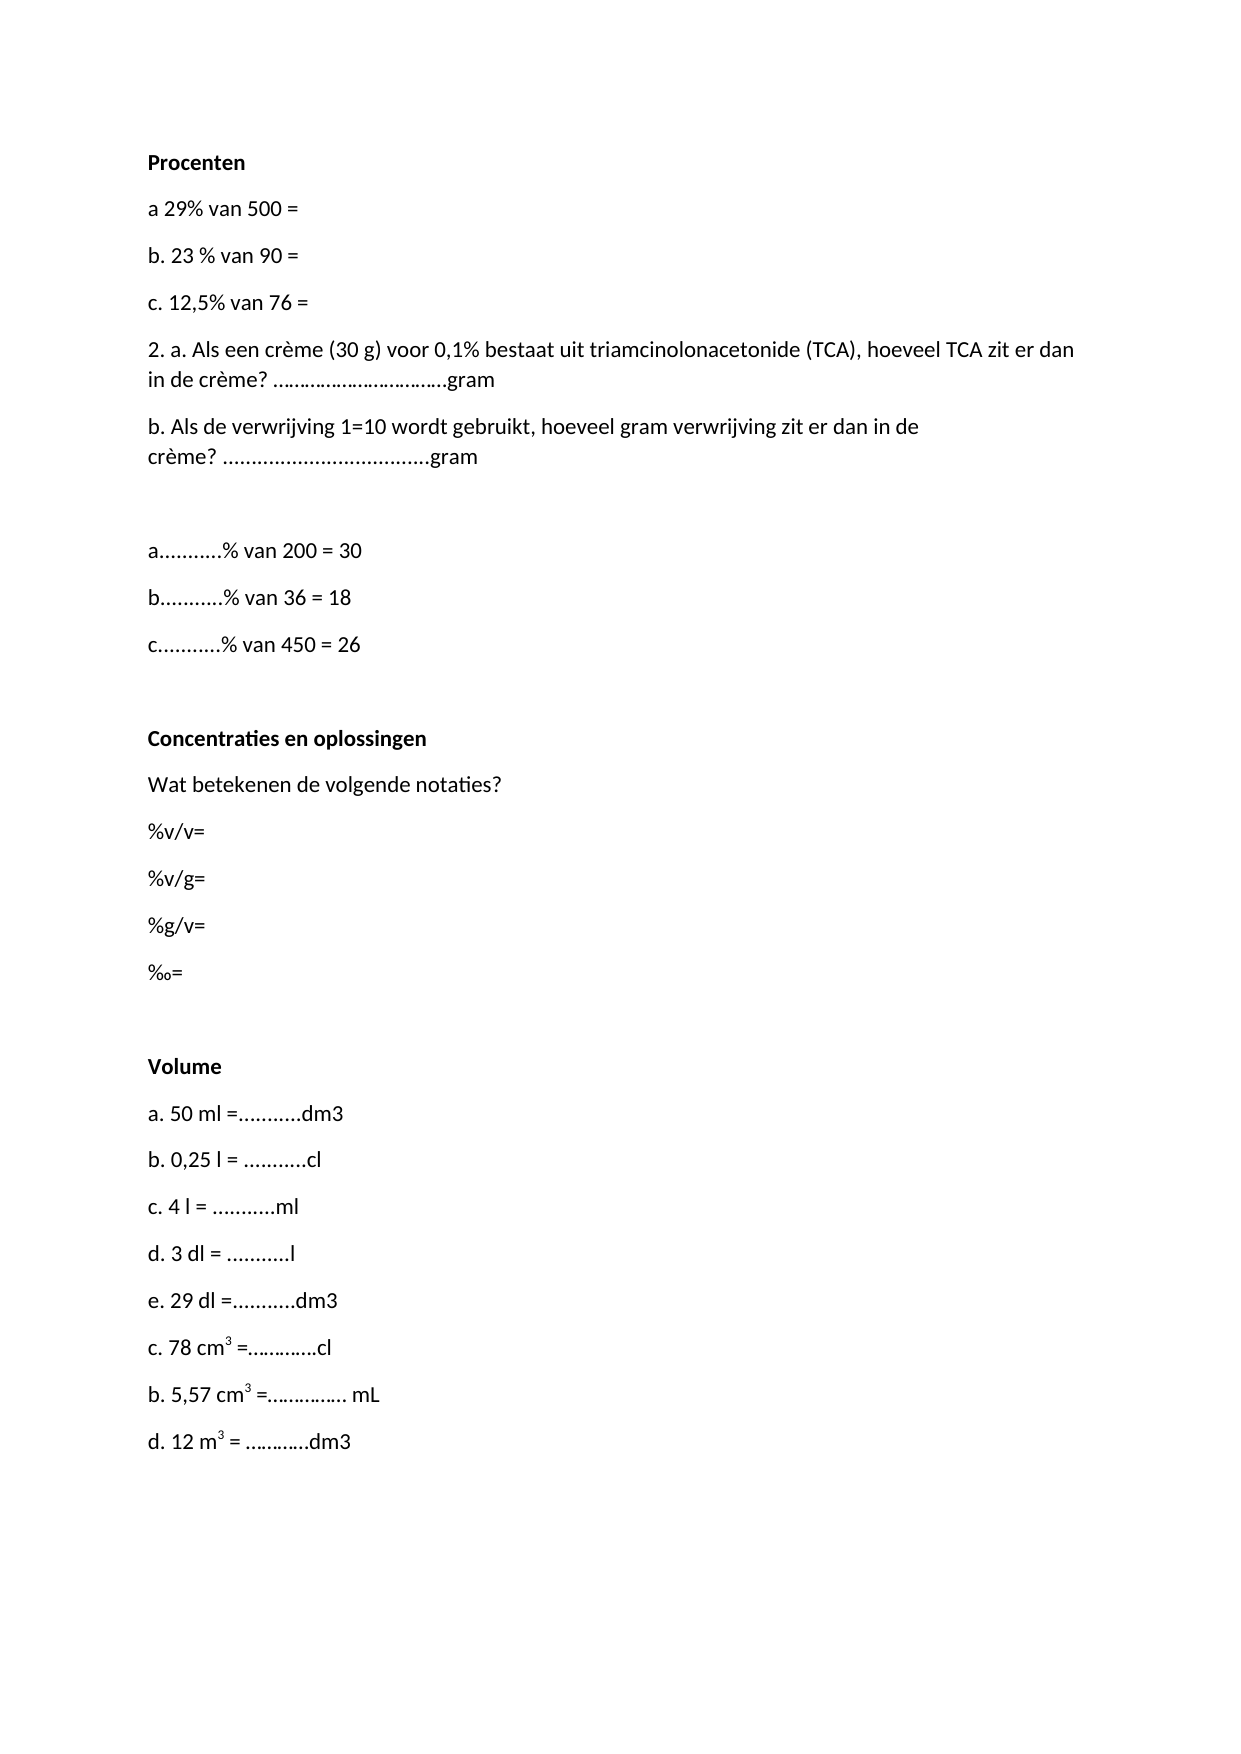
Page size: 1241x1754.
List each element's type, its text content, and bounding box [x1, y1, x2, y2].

text Wat betekenen de volgende notaties? [148, 771, 1093, 798]
text a...........% van 200 = 30 [148, 536, 1093, 564]
text e. 29 dl =...........dm3 [148, 1286, 1093, 1314]
text c. 78 cm3 =………….cl [148, 1333, 1093, 1361]
text Volume [148, 1052, 1093, 1080]
text d. 3 dl = ...........l [148, 1239, 1093, 1267]
text b...........% van 36 = 18 [148, 583, 1093, 611]
text b. 23 % van 90 = [148, 241, 1093, 269]
text c...........% van 450 = 26 [148, 630, 1093, 658]
text Procenten [148, 148, 1093, 176]
text c. 4 l = ...........ml [148, 1192, 1093, 1220]
text 2. a. Als een crème (30 g) voor 0,1% bestaat uit triamcinolonacetonide (TCA), hoeveel TCA zit er dan in de crème? ……………………………gram [148, 335, 1093, 393]
text d. 12 m3 = …………dm3 [148, 1427, 1093, 1455]
text b. 0,25 l = ...........cl [148, 1146, 1093, 1173]
text Concentraties en oplossingen [148, 724, 1093, 752]
text b. 5,57 cm3 =…………… mL [148, 1380, 1093, 1408]
text %v/v= [148, 817, 1093, 845]
text ‰= [148, 958, 1093, 986]
text a 29% van 500 = [148, 194, 1093, 222]
text a. 50 ml =...........dm3 [148, 1099, 1093, 1127]
text %g/v= [148, 911, 1093, 939]
text b. Als de verwrijving 1=10 wordt gebruikt, hoeveel gram verwrijving zit er dan in de crème? ....................................gram [148, 412, 1093, 470]
text c. 12,5% van 76 = [148, 288, 1093, 316]
text %v/g= [148, 864, 1093, 892]
